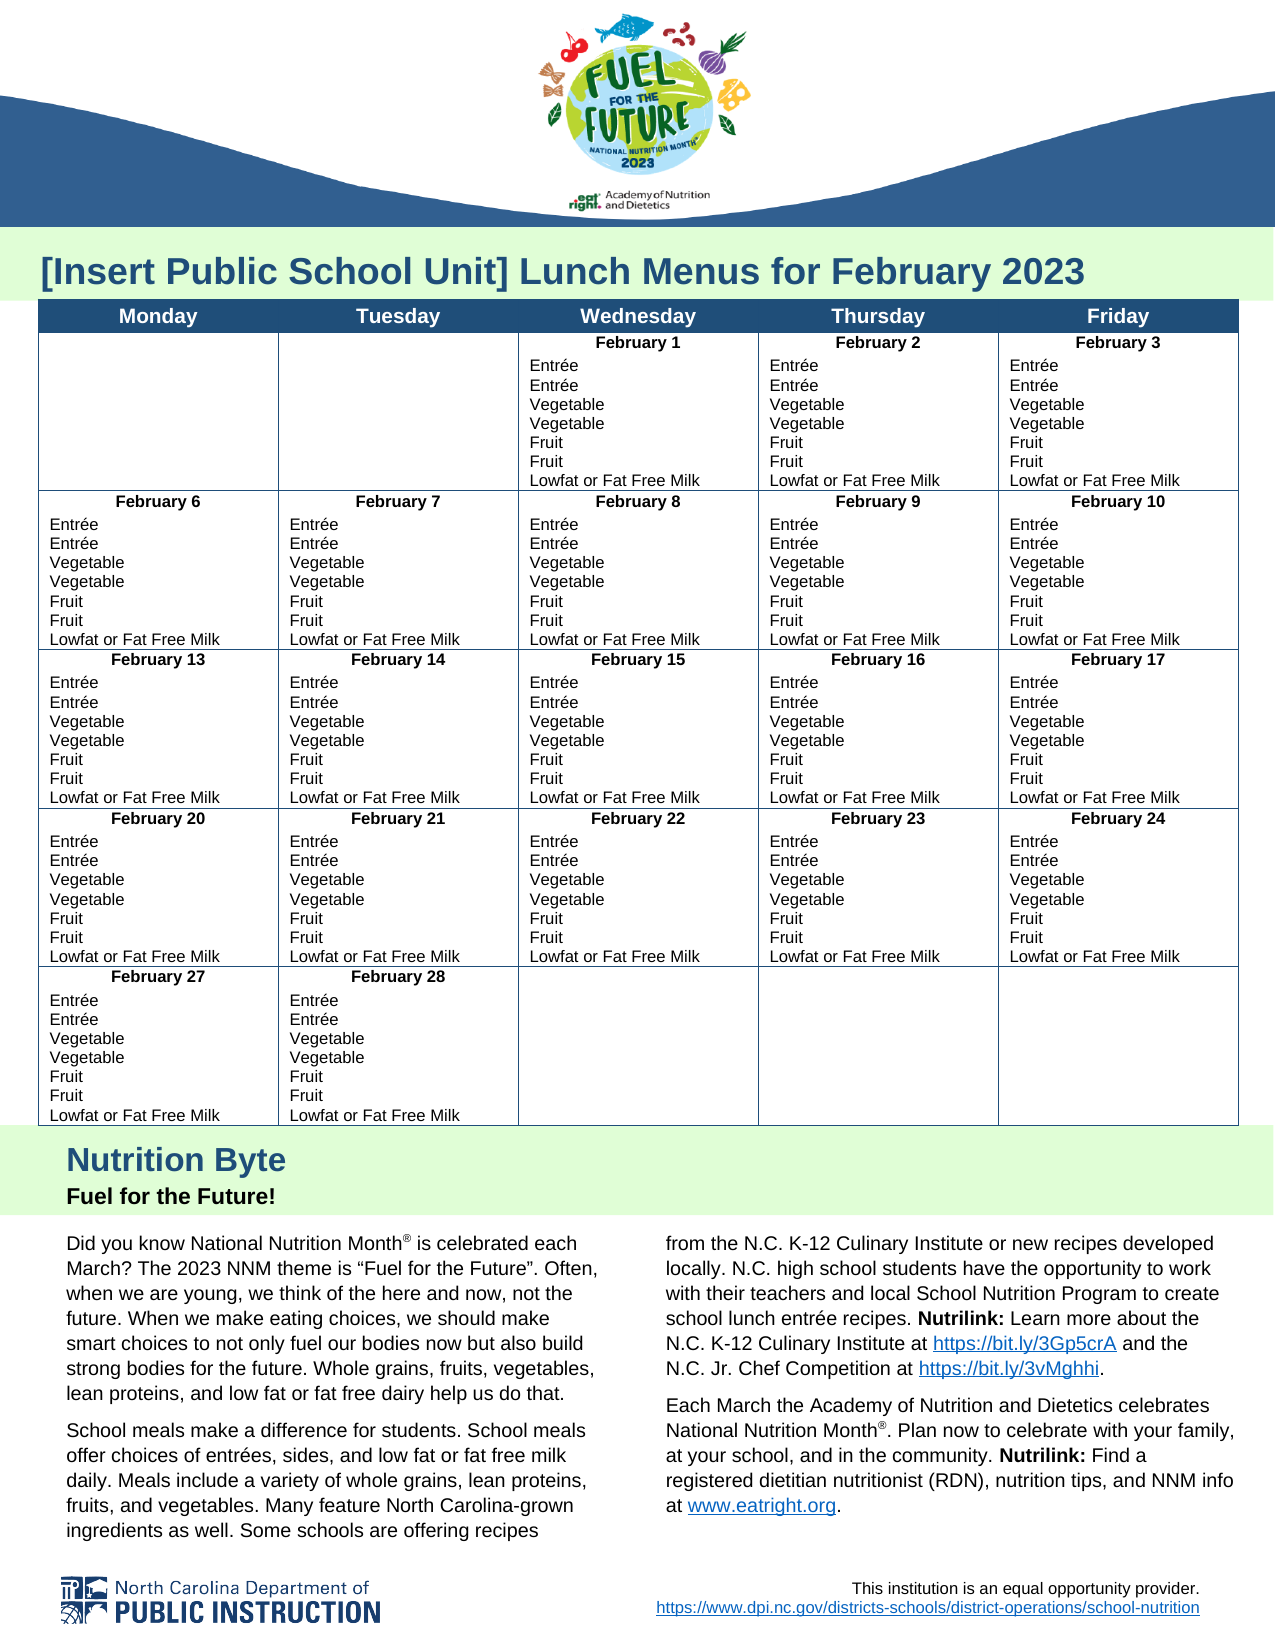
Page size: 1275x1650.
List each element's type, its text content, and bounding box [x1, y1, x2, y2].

table_cell February 9 Entrée Entrée Vegetable Vegetable Fruit Fruit Lowfat or Fat Free Milk [759, 491, 998, 649]
picture [0, 0, 1275, 227]
subtitle Nutrition Byte [66, 1140, 1237, 1179]
table_cell February 2 Entrée Entrée Vegetable Vegetable Fruit Fruit Lowfat or Fat Free Milk [759, 333, 998, 490]
picture [61, 1576, 380, 1624]
table_cell February 10 Entrée Entrée Vegetable Vegetable Fruit Fruit Lowfat or Fat Free Milk [999, 491, 1238, 649]
text School meals make a difference for students. School meals offer choices of entrées, sides, and low fat or fat free milk daily. Meals include a variety of whole grains, lean proteins, fruits, and vegetables. Many feature North Carolina-grown ingredients as well. Some schools are offering recipes [66, 1417, 600, 1542]
table_cell [39, 333, 278, 490]
table_cell February 15 Entrée Entrée Vegetable Vegetable Fruit Fruit Lowfat or Fat Free Milk [519, 650, 758, 807]
table_header Wednesday [519, 300, 758, 332]
table_cell February 24 Entrée Entrée Vegetable Vegetable Fruit Fruit Lowfat or Fat Free Milk [999, 809, 1238, 966]
table_cell [279, 333, 518, 490]
table_cell February 28 Entrée Entrée Vegetable Vegetable Fruit Fruit Lowfat or Fat Free Milk [279, 967, 518, 1124]
table_cell February 16 Entrée Entrée Vegetable Vegetable Fruit Fruit Lowfat or Fat Free Milk [759, 650, 998, 807]
table_cell February 22 Entrée Entrée Vegetable Vegetable Fruit Fruit Lowfat or Fat Free Milk [519, 809, 758, 966]
text Each March the Academy of Nutrition and Dietetics celebrates National Nutrition Month®. Plan now to celebrate with your family, at your school, and in the community. Nutrilink: Find a registered dietitian nutritionist (RDN), nutrition tips, and NNM info at www.eatright.org. [666, 1392, 1237, 1517]
table_cell [519, 967, 758, 1124]
table_cell [759, 967, 998, 1124]
table_cell February 14 Entrée Entrée Vegetable Vegetable Fruit Fruit Lowfat or Fat Free Milk [279, 650, 518, 807]
table_cell February 20 Entrée Entrée Vegetable Vegetable Fruit Fruit Lowfat or Fat Free Milk [39, 809, 278, 966]
table_cell February 7 Entrée Entrée Vegetable Vegetable Fruit Fruit Lowfat or Fat Free Milk [279, 491, 518, 649]
table_cell February 8 Entrée Entrée Vegetable Vegetable Fruit Fruit Lowfat or Fat Free Milk [519, 491, 758, 649]
table_cell February 23 Entrée Entrée Vegetable Vegetable Fruit Fruit Lowfat or Fat Free Milk [759, 809, 998, 966]
table_cell February 21 Entrée Entrée Vegetable Vegetable Fruit Fruit Lowfat or Fat Free Milk [279, 809, 518, 966]
table_cell February 27 Entrée Entrée Vegetable Vegetable Fruit Fruit Lowfat or Fat Free Milk [39, 967, 278, 1124]
text from the N.C. K-12 Culinary Institute or new recipes developed locally. N.C. high school students have the opportunity to work with their teachers and local School Nutrition Program to create school lunch entrée recipes. Nutrilink: Learn more about the N.C. K-12 Culinary Institute at https://bit.ly/3Gp5crA and the N.C. Jr. Chef Competition at https://bit.ly/3vMghhi. [666, 1230, 1228, 1380]
table_header Monday [39, 300, 278, 332]
table_cell February 6 Entrée Entrée Vegetable Vegetable Fruit Fruit Lowfat or Fat Free Milk [39, 491, 278, 649]
table_header Tuesday [279, 300, 518, 332]
text Did you know National Nutrition Month® is celebrated each March? The 2023 NNM theme is “Fuel for the Future”. Often, when we are young, we think of the here and now, not the future. When we make eating choices, we should make smart choices to not only fuel our bodies now but also build strong bodies for the future. Whole grains, fruits, vegetables, lean proteins, and low fat or fat free dairy help us do that. [66, 1230, 600, 1405]
table_cell February 17 Entrée Entrée Vegetable Vegetable Fruit Fruit Lowfat or Fat Free Milk [999, 650, 1238, 807]
subtitle [Insert Public School Unit] Lunch Menus for February 2023 [40, 249, 1237, 292]
table_cell February 3 Entrée Entrée Vegetable Vegetable Fruit Fruit Lowfat or Fat Free Milk [999, 333, 1238, 490]
table_cell [999, 967, 1238, 1124]
subtitle Fuel for the Future! [66, 1183, 1209, 1209]
table_cell February 13 Entrée Entrée Vegetable Vegetable Fruit Fruit Lowfat or Fat Free Milk [39, 650, 278, 807]
table_cell February 1 Entrée Entrée Vegetable Vegetable Fruit Fruit Lowfat or Fat Free Milk [519, 333, 758, 490]
table_header Friday [999, 300, 1238, 332]
table_header Thursday [759, 300, 998, 332]
